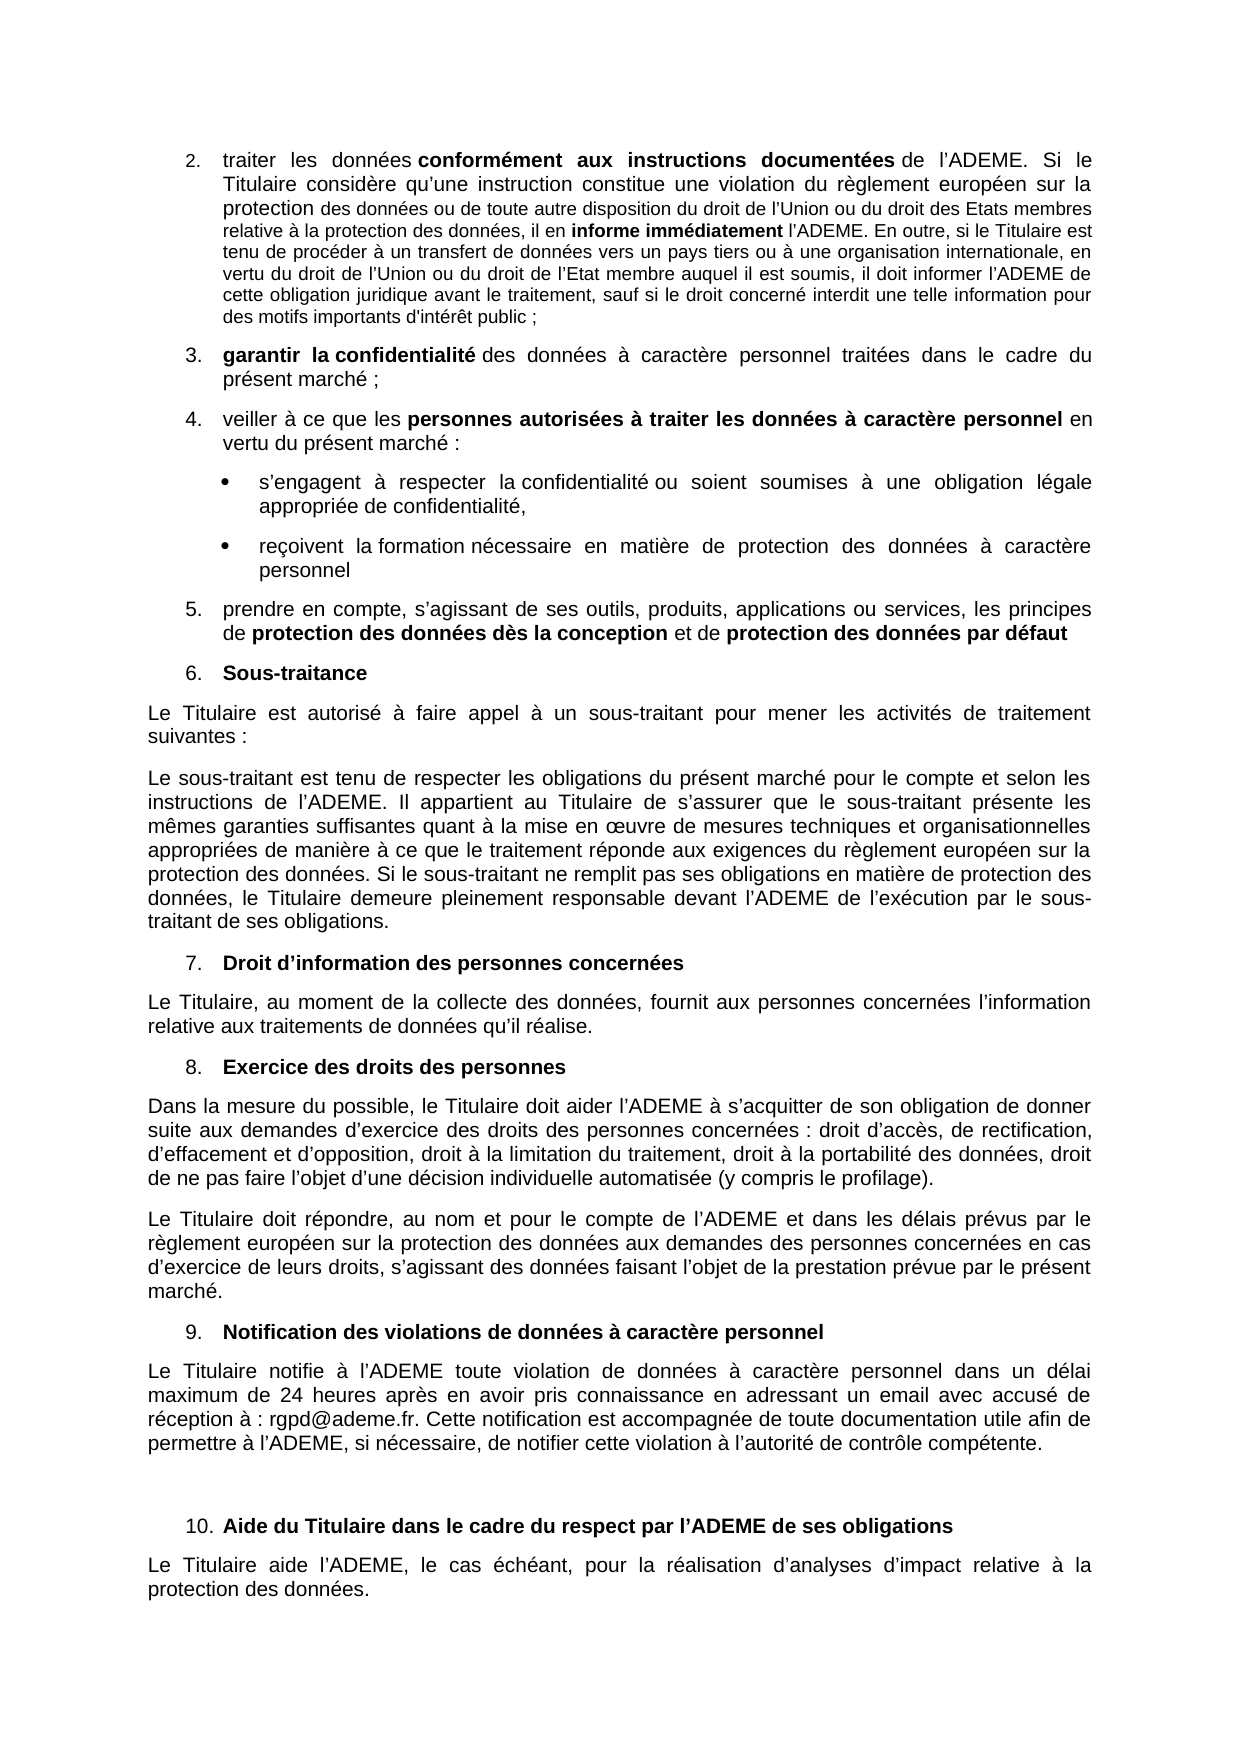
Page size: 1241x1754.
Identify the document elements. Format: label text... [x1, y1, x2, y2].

list s’engagent à respecter la confidentialité ou soient soumises à une obligation légale appropriée de confidentialité, [221, 470, 1093, 518]
list traiter les données conformément aux instructions documentées de l’ADEME. Si le Titulaire considère qu’une instruction constitue une violation du règlement européen sur la protection des données ou de toute autre disposition du droit de l’Union ou du droit des Etats membres relative à la protection des données, il en informe immédiatement l’ADEME. En outre, si le Titulaire est tenu de procéder à un transfert de données vers un pays tiers ou à une organisation internationale, en vertu du droit de l’Union ou du droit de l’Etat membre auquel il est soumis, il doit informer l’ADEME de cette obligation juridique avant le traitement, sauf si le droit concerné interdit une telle information pour des motifs importants d'intérêt public ; [185, 148, 1093, 327]
list Droit d’information des personnes concernées [185, 950, 1093, 974]
list reçoivent la formation nécessaire en matière de protection des données à caractère personnel [221, 534, 1093, 582]
list Aide du Titulaire dans le cadre du respect par l’ADEME de ses obligations [185, 1513, 1093, 1537]
text Le Titulaire doit répondre, au nom et pour le compte de l’ADEME et dans les délais prévus par le règlement européen sur la protection des données aux demandes des personnes concernées en cas d’exercice de leurs droits, s’agissant des données faisant l’objet de la prestation prévue par le présent marché. [148, 1207, 1093, 1303]
list garantir la confidentialité des données à caractère personnel traitées dans le cadre du présent marché ; [185, 343, 1093, 391]
text Le Titulaire est autorisé à faire appel à un sous-traitant pour mener les activités de traitement suivantes : [148, 700, 1093, 748]
text Le Titulaire aide l’ADEME, le cas échéant, pour la réalisation d’analyses d’impact relative à la protection des données. [148, 1553, 1093, 1601]
text Le Titulaire notifie à l’ADEME toute violation de données à caractère personnel dans un délai maximum de 24 heures après en avoir pris connaissance en adressant un email avec accusé de réception à : rgpd@ademe.fr. Cette notification est accompagnée de toute documentation utile afin de permettre à l’ADEME, si nécessaire, de notifier cette violation à l’autorité de contrôle compétente. [148, 1359, 1093, 1455]
list prendre en compte, s’agissant de ses outils, produits, applications ou services, les principes de protection des données dès la conception et de protection des données par défaut [185, 597, 1093, 645]
list Sous-traitance [185, 661, 1093, 685]
list Notification des violations de données à caractère personnel [185, 1320, 1093, 1344]
text Dans la mesure du possible, le Titulaire doit aider l’ADEME à s’acquitter de son obligation de donner suite aux demandes d’exercice des droits des personnes concernées : droit d’accès, de rectification, d’effacement et d’opposition, droit à la limitation du traitement, droit à la portabilité des données, droit de ne pas faire l’objet d’une décision individuelle automatisée (y compris le profilage). [148, 1094, 1093, 1190]
text Le sous-traitant est tenu de respecter les obligations du présent marché pour le compte et selon les instructions de l’ADEME. Il appartient au Titulaire de s’assurer que le sous-traitant présente les mêmes garanties suffisantes quant à la mise en œuvre de mesures techniques et organisationnelles appropriées de manière à ce que le traitement réponde aux exigences du règlement européen sur la protection des données. Si le sous-traitant ne remplit pas ses obligations en matière de protection des données, le Titulaire demeure pleinement responsable devant l’ADEME de l’exécution par le sous-traitant de ses obligations. [148, 766, 1093, 933]
text Le Titulaire, au moment de la collecte des données, fournit aux personnes concernées l’information relative aux traitements de données qu’il réalise. [148, 990, 1093, 1038]
list veiller à ce que les personnes autorisées à traiter les données à caractère personnel en vertu du présent marché : [185, 406, 1093, 454]
list Exercice des droits des personnes [185, 1054, 1093, 1078]
